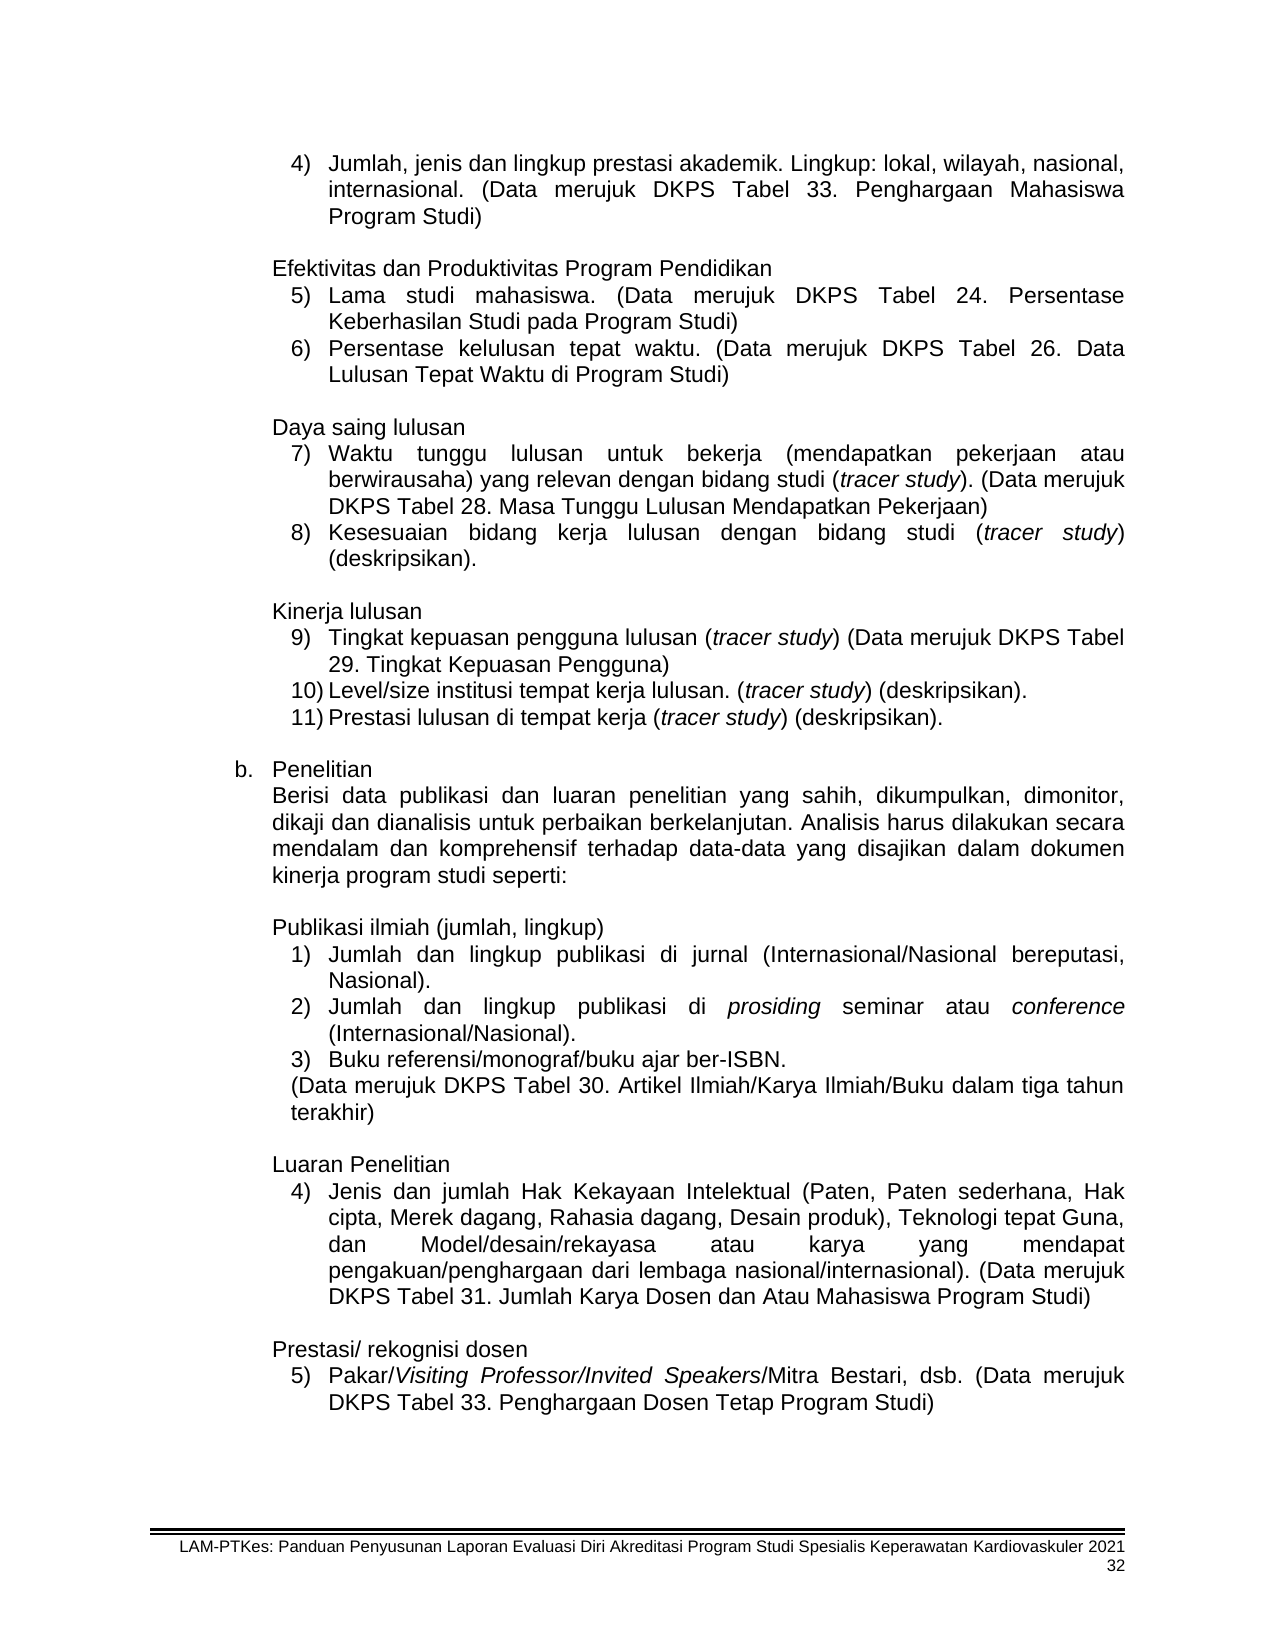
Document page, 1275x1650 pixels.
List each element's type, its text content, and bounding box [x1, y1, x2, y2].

text Kinerja lulusan [272, 598, 1125, 624]
text Daya saing lulusan [272, 413, 1125, 440]
text Luaran Penelitian [272, 1151, 1125, 1178]
list Penelitian [234, 756, 1125, 782]
list Jenis dan jumlah Hak Kekayaan Intelektual (Paten, Paten sederhana, Hak cipta, Merek dagang, Rahasia dagang, Desain produk), Teknologi tepat Guna, dan Model/desain/rekayasa atau karya yang mendapat pengakuan/penghargaan dari lembaga nasional/internasional). (Data merujuk DKPS Tabel 31. Jumlah Karya Dosen dan Atau Mahasiswa Program Studi) [291, 1178, 1125, 1309]
text Berisi data publikasi dan luaran penelitian yang sahih, dikumpulkan, dimonitor, dikaji dan dianalisis untuk perbaikan berkelanjutan. Analisis harus dilakukan secara mendalam dan komprehensif terhadap data-data yang disajikan dalam dokumen kinerja program studi seperti: [272, 782, 1125, 888]
list Jumlah dan lingkup publikasi di prosiding seminar atau conference (Internasional/Nasional). [291, 993, 1125, 1046]
list Persentase kelulusan tepat waktu. (Data merujuk DKPS Tabel 26. Data Lulusan Tepat Waktu di Program Studi) [291, 334, 1125, 387]
list Prestasi lulusan di tempat kerja (tracer study) (deskripsikan). [291, 703, 1125, 730]
list Jumlah dan lingkup publikasi di jurnal (Internasional/Nasional bereputasi, Nasional). [291, 941, 1125, 993]
list Jumlah, jenis dan lingkup prestasi akademik. Lingkup: lokal, wilayah, nasional, internasional. (Data merujuk DKPS Tabel 33. Penghargaan Mahasiswa Program Studi) [291, 150, 1125, 229]
list Buku referensi/monograf/buku ajar ber-ISBN. [291, 1046, 1125, 1072]
text Efektivitas dan Produktivitas Program Pendidikan [272, 255, 1125, 282]
list Lama studi mahasiswa. (Data merujuk DKPS Tabel 24. Persentase Keberhasilan Studi pada Program Studi) [291, 282, 1125, 334]
text Prestasi/ rekognisi dosen [272, 1336, 1125, 1362]
list Waktu tunggu lulusan untuk bekerja (mendapatkan pekerjaan atau berwirausaha) yang relevan dengan bidang studi (tracer study). (Data merujuk DKPS Tabel 28. Masa Tunggu Lulusan Mendapatkan Pekerjaan) [291, 440, 1125, 519]
text (Data merujuk DKPS Tabel 30. Artikel Ilmiah/Karya Ilmiah/Buku dalam tiga tahun terakhir) [291, 1072, 1125, 1125]
list Tingkat kepuasan pengguna lulusan (tracer study) (Data merujuk DKPS Tabel 29. Tingkat Kepuasan Pengguna) [291, 624, 1125, 677]
list Kesesuaian bidang kerja lulusan dengan bidang studi (tracer study) (deskripsikan). [291, 519, 1125, 572]
list Level/size institusi tempat kerja lulusan. (tracer study) (deskripsikan). [291, 677, 1125, 703]
list Pakar/Visiting Professor/Invited Speakers/Mitra Bestari, dsb. (Data merujuk DKPS Tabel 33. Penghargaan Dosen Tetap Program Studi) [291, 1362, 1125, 1415]
text Publikasi ilmiah (jumlah, lingkup) [272, 914, 1125, 941]
